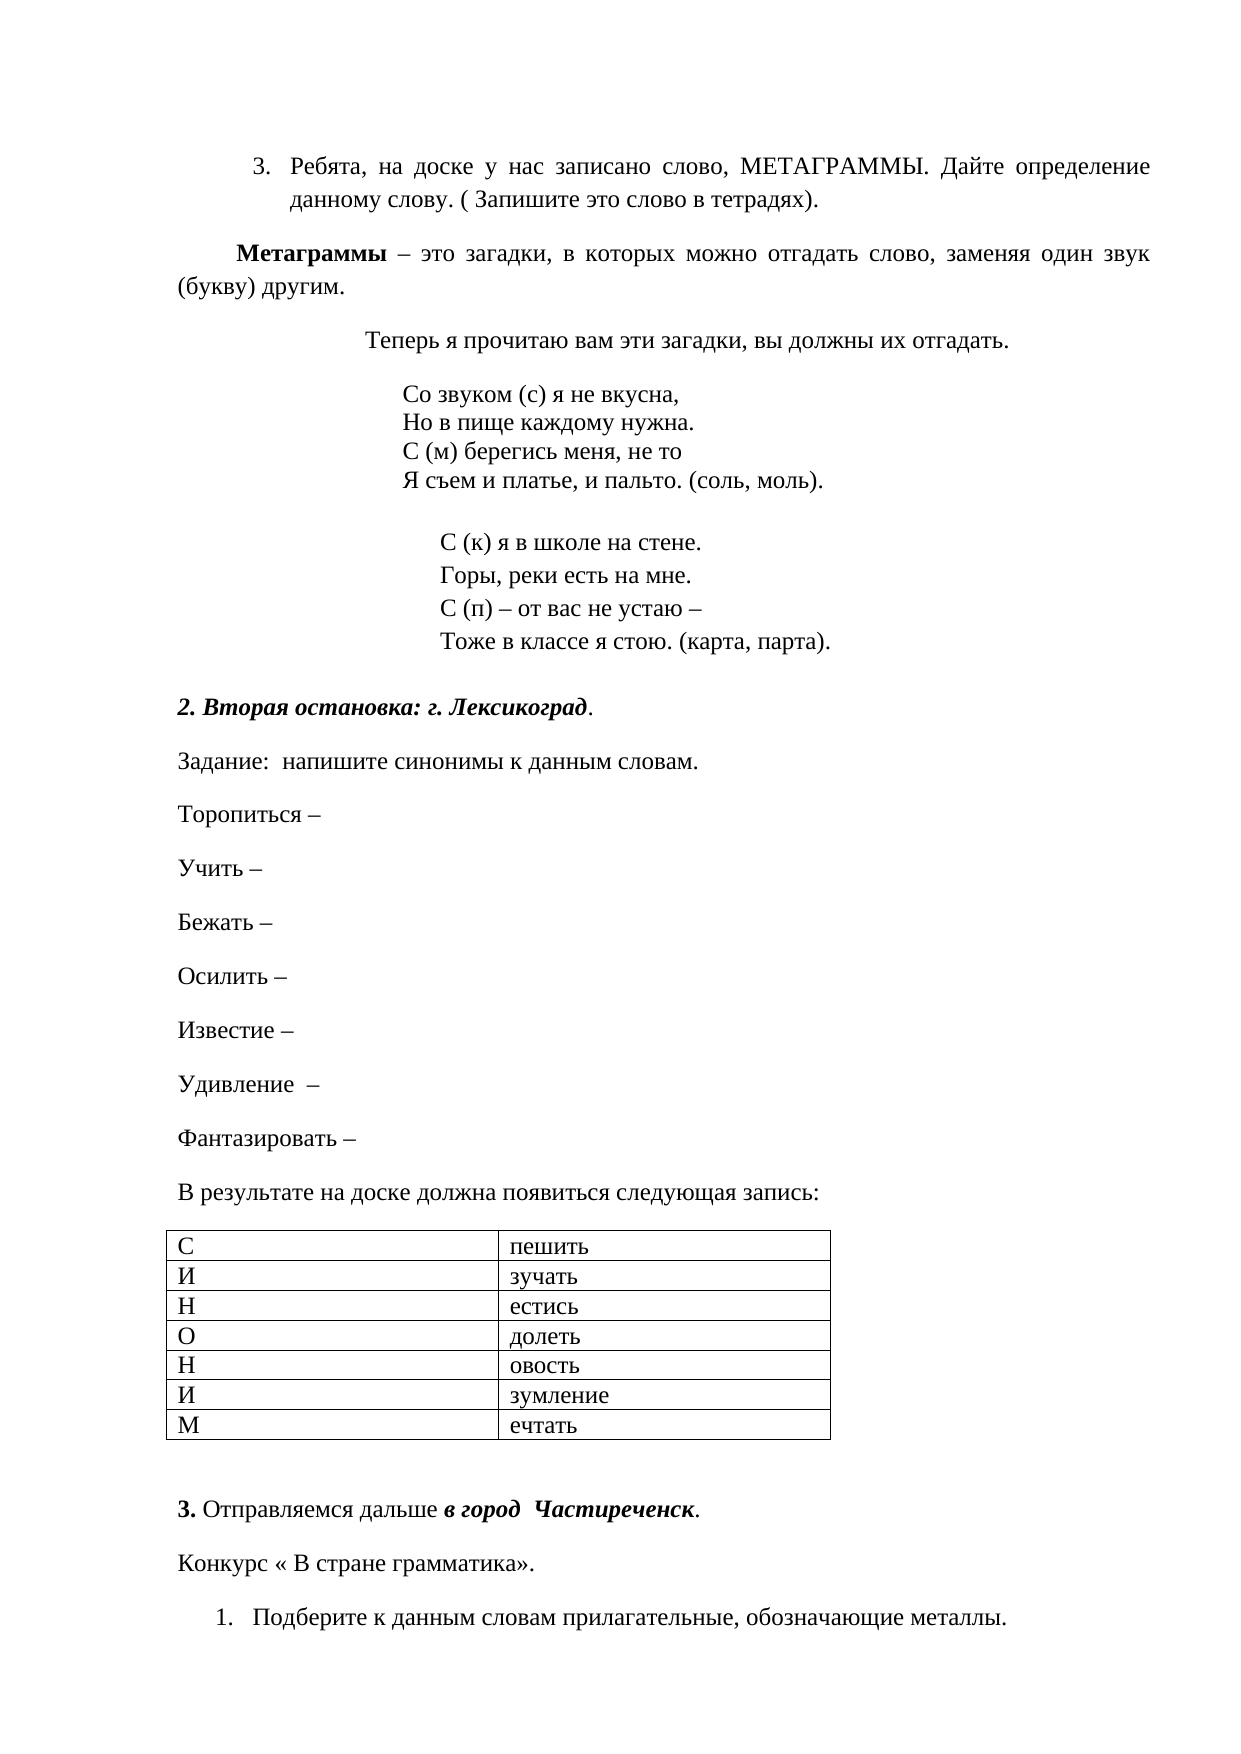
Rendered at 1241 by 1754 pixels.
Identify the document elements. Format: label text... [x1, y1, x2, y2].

list 2. Вторая остановка: г. Лексикоград. [177, 692, 1152, 721]
list Подберите к данным словам прилагательные, обозначающие металлы. [215, 1602, 1152, 1630]
text Метаграммы – это загадки, в которых можно отгадать слово, заменяя один звук (букву) другим. [177, 238, 1152, 300]
text Бежать – [177, 907, 1152, 936]
table_cell естись [499, 1291, 830, 1320]
table_header пешить [499, 1231, 830, 1260]
text Со звуком (с) я не вкусна, [402, 379, 1152, 407]
list Теперь я прочитаю вам эти загадки, вы должны их отгадать. [365, 325, 1152, 354]
table_cell И [167, 1261, 498, 1290]
table_cell зучать [499, 1261, 830, 1290]
table_header С [167, 1231, 498, 1260]
text Осилить – [177, 961, 1152, 990]
text Учить – [177, 853, 1152, 882]
list Тоже в классе я стою. (карта, парта). [440, 626, 1152, 654]
list С (п) – от вас не устаю – [440, 593, 1152, 622]
text Конкурс « В стране грамматика». [177, 1548, 1152, 1576]
table_cell ечтать [499, 1410, 830, 1439]
text Известие – [177, 1015, 1152, 1044]
text С (м) берегись меня, не то [402, 436, 1152, 465]
table_cell овость [499, 1351, 830, 1379]
table_cell Н [167, 1351, 498, 1379]
list Ребята, на доске у нас записано слово, МЕТАГРАММЫ. Дайте определение данному слову. ( Запишите это слово в тетрадях). [252, 151, 1152, 213]
list Горы, реки есть на мне. [440, 560, 1152, 588]
text В результате на доске должна появиться следующая запись: [177, 1177, 1152, 1205]
table_cell И [167, 1380, 498, 1409]
text Торопиться – [177, 799, 1152, 828]
text Я съем и платье, и пальто. (соль, моль). [402, 465, 1152, 494]
table_cell О [167, 1321, 498, 1349]
table_cell зумление [499, 1380, 830, 1409]
table_cell Н [167, 1291, 498, 1320]
text Задание: напишите синонимы к данным словам. [177, 746, 1152, 774]
text Фантазировать – [177, 1123, 1152, 1151]
table_cell М [167, 1410, 498, 1439]
list С (к) я в школе на стене. [440, 527, 1152, 556]
text Но в пище каждому нужна. [402, 407, 1152, 436]
table_cell долеть [499, 1321, 830, 1349]
text 3. Отправляемся дальше в город Частиреченск. [177, 1494, 1152, 1523]
text Удивление – [177, 1069, 1152, 1098]
